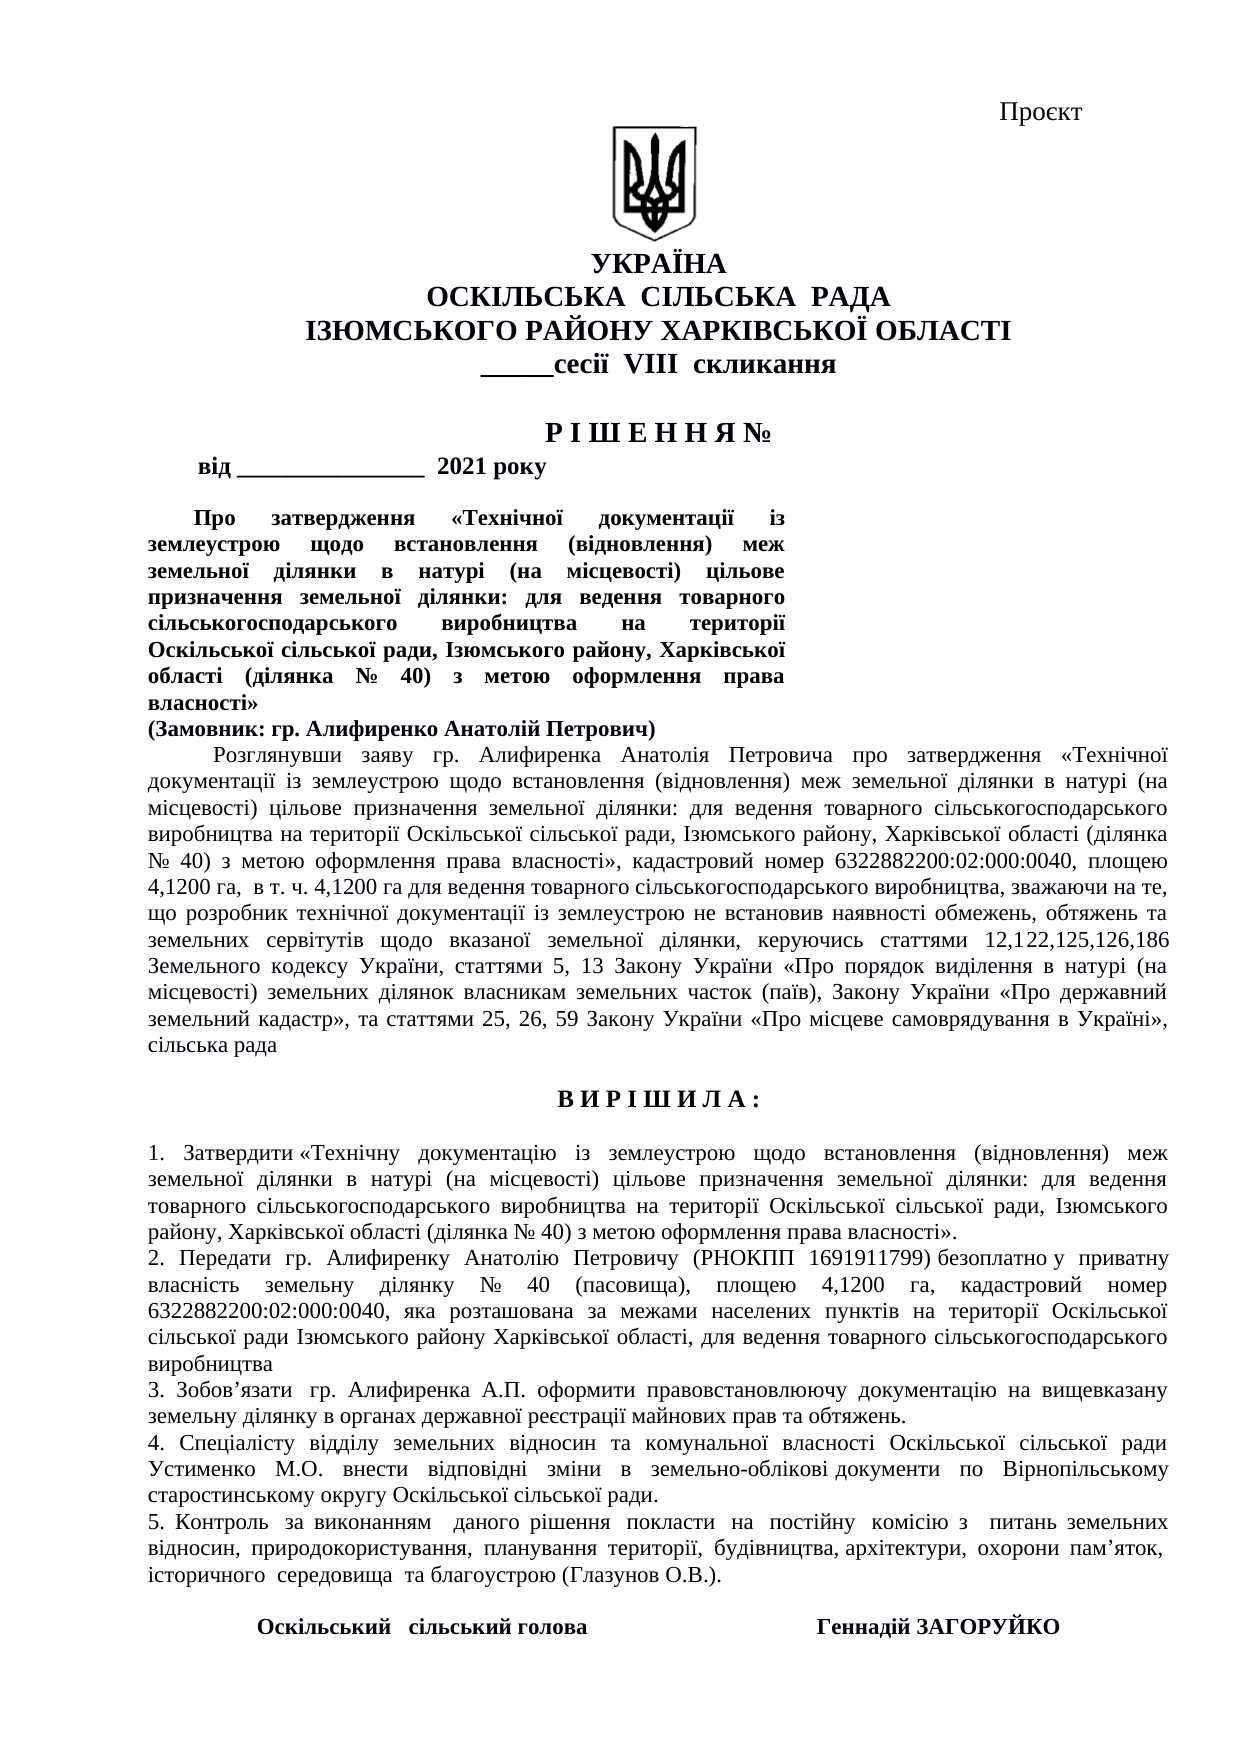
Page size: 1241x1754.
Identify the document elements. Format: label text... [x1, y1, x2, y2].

text від _______________ 2021 року [198, 451, 1169, 480]
text (Замовник: гр. Алифиренко Анатолій Петрович) [148, 715, 1169, 741]
text Проєкт [148, 95, 1169, 126]
text Оскільський сільський голова Геннадій ЗАГОРУЙКО [148, 1613, 1169, 1640]
text УКРАЇНА [148, 246, 1169, 279]
text 1. Затвердити «Технічну документацію із землеустрою щодо встановлення (відновлення) меж земельної ділянки в натурі (на місцевості) цільове призначення земельної ділянки: для ведення товарного сільськогосподарського виробництва на території Оскільської сільської ради, Ізюмського району, Харківської області (ділянка № 40) з метою оформлення права власності». [148, 1139, 1169, 1244]
text 4. Спеціалісту відділу земельних відносин та комунальної власності Оскільської сільської ради Устименко М.О. внести відповідні зміни в земельно-облікові документи по Вірнопільському старостинському округу Оскільської сільської ради. [148, 1429, 1169, 1508]
text В И Р І Ш И Л А : [148, 1084, 1169, 1113]
text Про затвердження «Технічної документації із землеустрою щодо встановлення (відновлення) меж земельної ділянки в натурі (на місцевості) цільове призначення земельної ділянки: для ведення товарного сільськогосподарського виробництва на території Оскільської сільської ради, Ізюмського району, Харківської області (ділянка № 40) з метою оформлення права власності» [148, 504, 786, 715]
text ОСКІЛЬСЬКА СІЛЬСЬКА РАДА [148, 279, 1169, 313]
text Р І Ш Е Н Н Я № [148, 415, 1169, 448]
text 3. Зобов’язати гр. Алифиренка А.П. оформити правовстановлюючу документацію на вищевказану земельну ділянку в органах державної реєстрації майнових прав та обтяжень. [148, 1376, 1169, 1429]
text Розглянувши заяву гр. Алифиренка Анатолія Петровича про затвердження «Технічної документації із землеустрою щодо встановлення (відновлення) меж земельної ділянки в натурі (на місцевості) цільове призначення земельної ділянки: для ведення товарного сільськогосподарського виробництва на території Оскільської сільської ради, Ізюмського району, Харківської області (ділянка № 40) з метою оформлення права власності», кадастровий номер 6322882200:02:000:0040, площею 4,1200 га, в т. ч. 4,1200 га для ведення товарного сільськогосподарського виробництва, зважаючи на те, що розробник технічної документації із землеустрою не встановив наявності обмежень, обтяжень та земельних сервітутів щодо вказаної земельної ділянки, керуючись статтями 12,122,125,126,186 Земельного кодексу України, статтями 5, 13 Закону України «Про порядок виділення в натурі (на місцевості) земельних ділянок власникам земельних часток (паїв), Закону України «Про державний земельний кадастр», та статтями 25, 26, 59 Закону України «Про місцеве самоврядування в Україні», сільська рада [148, 741, 1169, 1057]
text ІЗЮМСЬКОГО РАЙОНУ ХАРКІВСЬКОЇ ОБЛАСТІ [148, 313, 1169, 347]
text 5. Контроль за виконанням даного рішення покласти на постійну комісію з питань земельних відносин, природокористування, планування території, будівництва, архітектури, охорони пам’яток, історичного середовища та благоустрою (Глазунов О.В.). [148, 1508, 1169, 1587]
text _____сесії VIII скликання [148, 347, 1169, 380]
text 2. Передати гр. Алифиренку Анатолію Петровичу (РНОКПП 1691911799) безоплатно у приватну власність земельну ділянку № 40 (пасовища), площею 4,1200 га, кадастровий номер 6322882200:02:000:0040, яка розташована за межами населених пунктів на території Оскільської сільської ради Ізюмського району Харківської області, для ведення товарного сільськогосподарського виробництва [148, 1244, 1169, 1376]
picture [575, 126, 742, 247]
